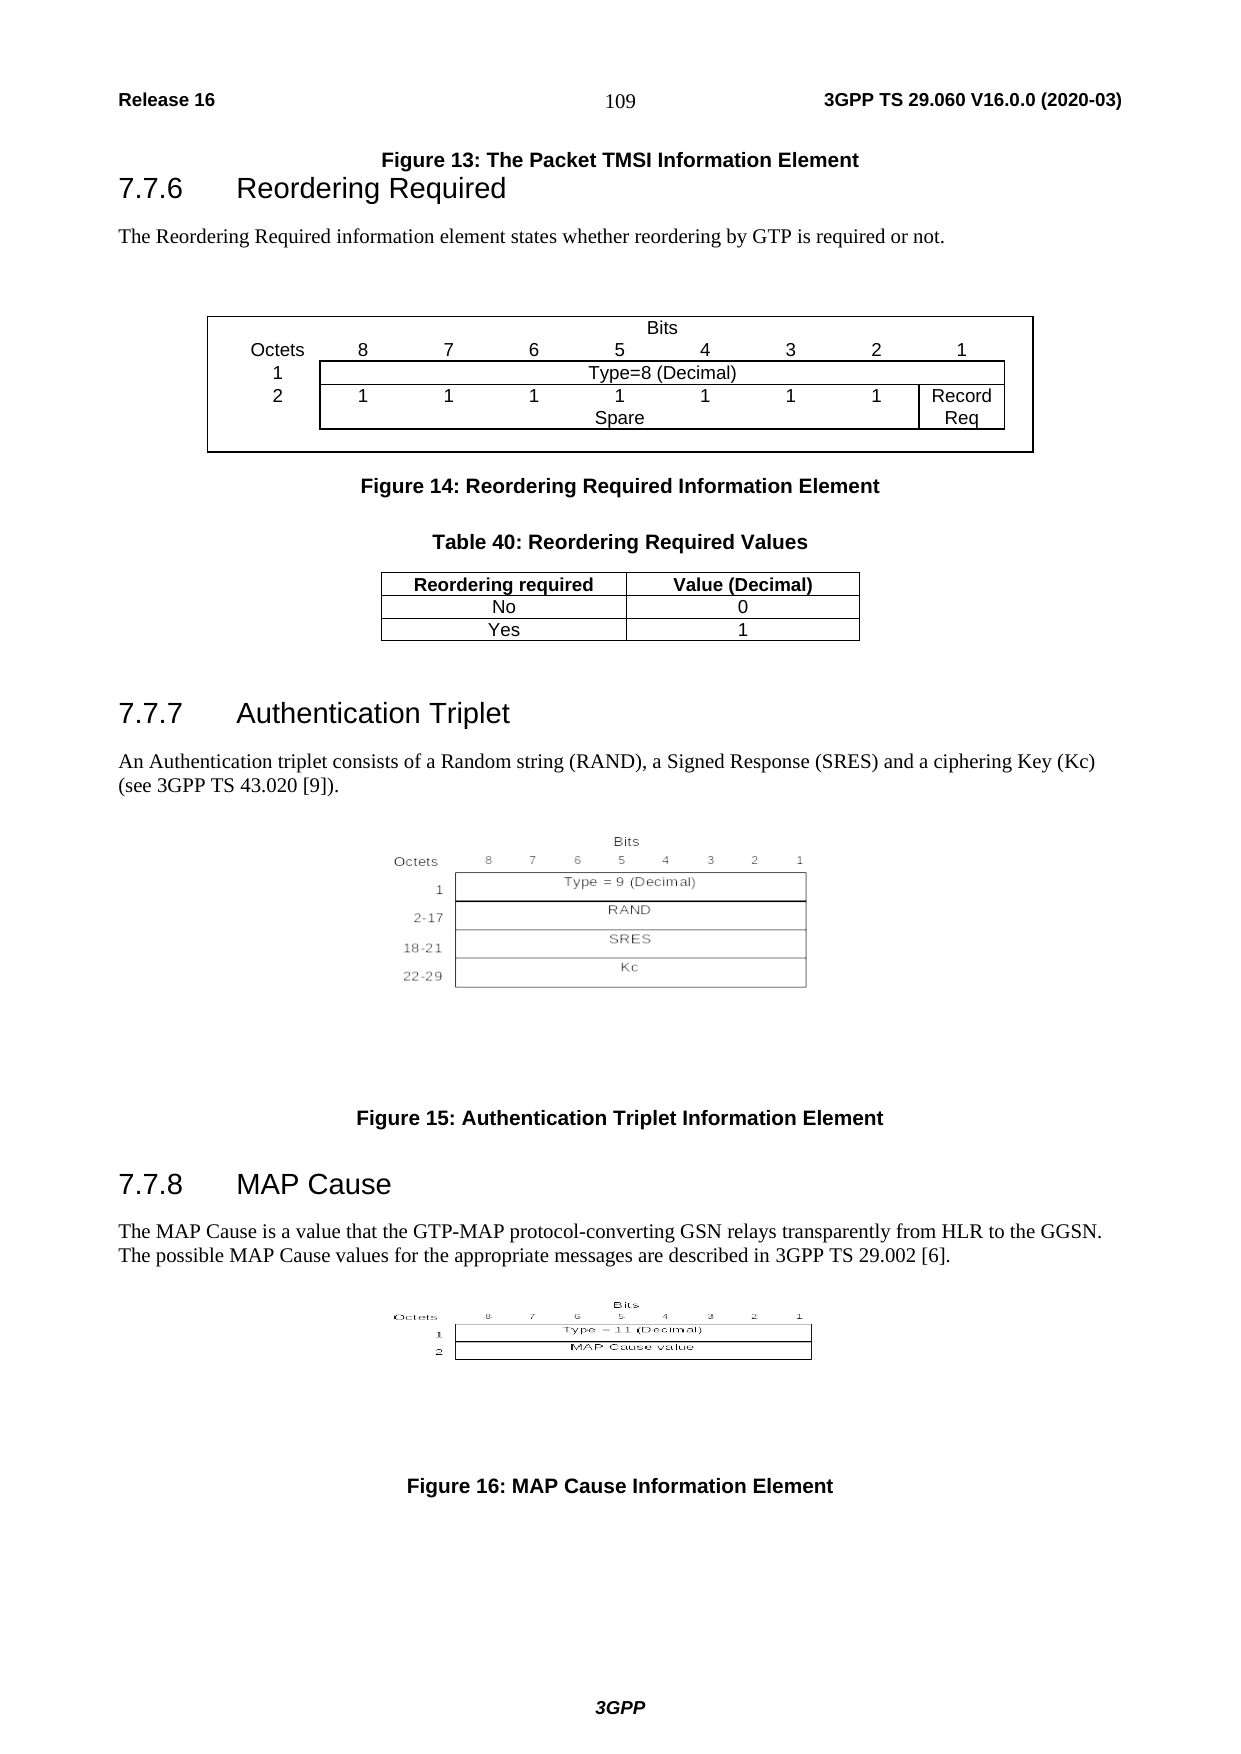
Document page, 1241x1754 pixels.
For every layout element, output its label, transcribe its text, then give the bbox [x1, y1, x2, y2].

subtitle 7.7.7 Authentication Triplet [118, 696, 1122, 730]
subtitle 7.7.6 Reordering Required [118, 147, 1122, 205]
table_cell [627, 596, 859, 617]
subtitle 7.7.8 MAP Cause [118, 1167, 1122, 1200]
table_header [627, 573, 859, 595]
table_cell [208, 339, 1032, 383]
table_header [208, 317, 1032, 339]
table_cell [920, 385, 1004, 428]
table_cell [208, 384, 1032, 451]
text Figure 15: Authentication Triplet Information Element [118, 1105, 1122, 1129]
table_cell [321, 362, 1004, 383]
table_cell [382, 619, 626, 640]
text Figure 14: Reordering Required Information Element [118, 474, 1122, 498]
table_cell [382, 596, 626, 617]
text An Authentication triplet consists of a Random string (), a Signed Response (SRES) and a ciphering Key (Kc) (see 3GPP TS 43.020 [9]). [118, 749, 1122, 797]
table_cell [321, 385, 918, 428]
text Table 40: Reordering Required Values [118, 529, 1122, 553]
text Figure 13: The Packet TMSI Information Element [381, 148, 859, 172]
text The MAP Cause is a value that the GTP-MAP protocol-converting GSN relays transparently from HLR to the GGSN. The possible MAP Cause values for the appropriate messages are described in 3GPP TS 29.002 [6]. [118, 1219, 1122, 1267]
text Figure 16: MAP Cause Information Element [118, 1474, 1122, 1498]
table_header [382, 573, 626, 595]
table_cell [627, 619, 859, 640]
text The Reordering Required information element states whether reordering by GTP is required or not. [118, 224, 1122, 248]
